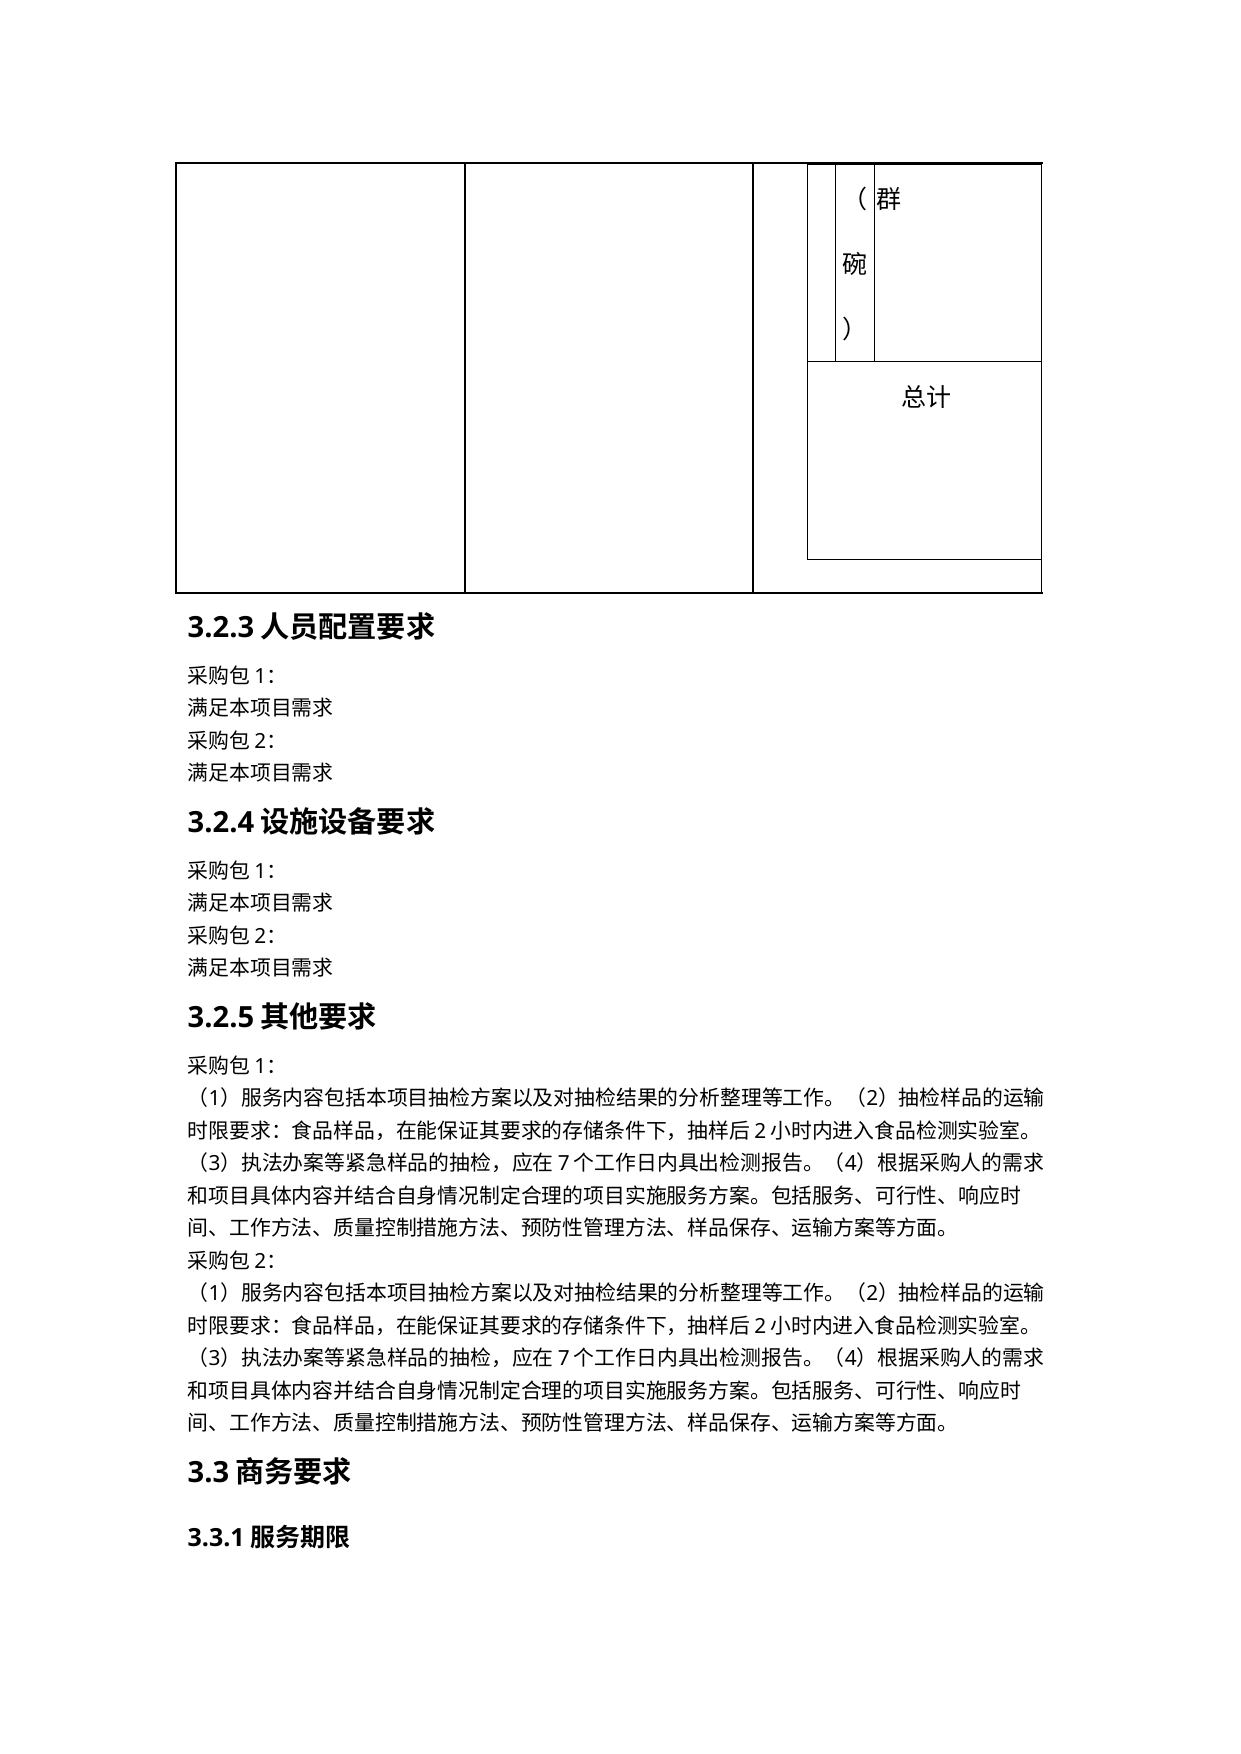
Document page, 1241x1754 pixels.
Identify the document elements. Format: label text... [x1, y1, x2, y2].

text 3.3.1服务期限 [187, 1504, 1053, 1569]
text 满足本项目需求 [187, 756, 1053, 789]
text 采购包2： [187, 1244, 1053, 1276]
text 满足本项目需求 [187, 691, 1053, 724]
text 满足本项目需求 [187, 951, 1053, 984]
text 采购包1： [187, 854, 1053, 886]
text （1）服务内容包括本项目抽检方案以及对抽检结果的分析整理等工作。（2）抽检样品的运输时限要求：食品样品，在能保证其要求的存储条件下，抽样后2小时内进入食品检测实验室。（3）执法办案等紧急样品的抽检，应在7个工作日内具出检测报告。（4）根据采购人的需求和项目具体内容并结合自身情况制定合理的项目实施服务方案。包括服务、可行性、响应时间、工作方法、质量控制措施方法、预防性管理方法、样品保存、运输方案等方面。 [187, 1081, 1053, 1244]
table_cell [466, 164, 752, 592]
text 3.3商务要求 [187, 1439, 1053, 1504]
text 3.2.5其他要求 [187, 984, 1053, 1049]
text 采购包1： [187, 659, 1053, 691]
table_cell 1 [177, 164, 464, 592]
table_cell 2025年食品专项整治抽检计划表 （主要用于学校及托管食堂、职工灶、需要加大抽查频次的食品经营单位等） [754, 164, 1041, 592]
text 采购包2： [187, 919, 1053, 951]
text 3.2.4设施设备要求 [187, 789, 1053, 854]
text （1）服务内容包括本项目抽检方案以及对抽检结果的分析整理等工作。（2）抽检样品的运输时限要求：食品样品，在能保证其要求的存储条件下，抽样后2小时内进入食品检测实验室。（3）执法办案等紧急样品的抽检，应在7个工作日内具出检测报告。（4）根据采购人的需求和项目具体内容并结合自身情况制定合理的项目实施服务方案。包括服务、可行性、响应时间、工作方法、质量控制措施方法、预防性管理方法、样品保存、运输方案等方面。 [187, 1276, 1053, 1439]
text 3.2.3人员配置要求 [187, 594, 1053, 659]
text 采购包2： [187, 724, 1053, 756]
text 采购包1： [187, 1049, 1053, 1081]
text 满足本项目需求 [187, 886, 1053, 919]
